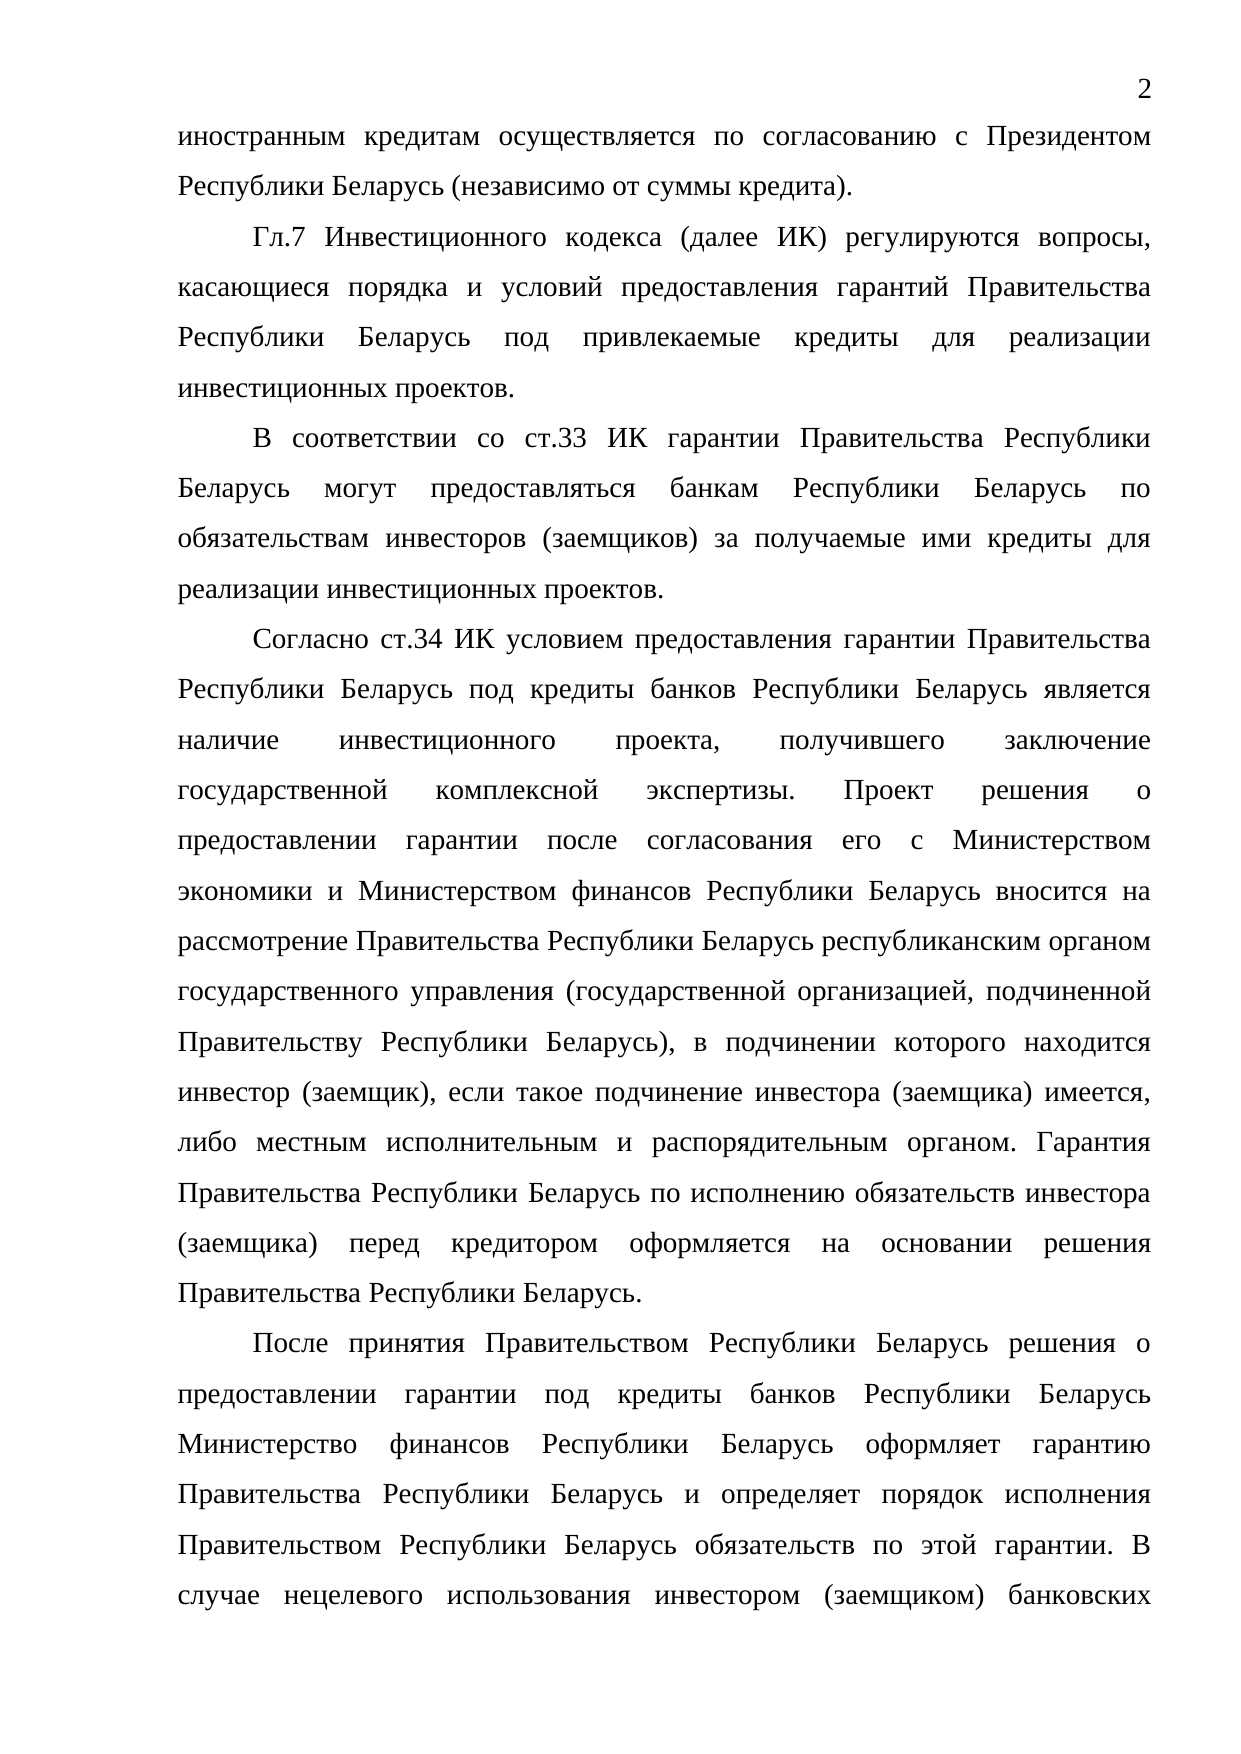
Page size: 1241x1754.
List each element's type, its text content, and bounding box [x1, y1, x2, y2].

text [177, 1326, 1152, 1611]
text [177, 118, 1152, 202]
text Гл.7 Инвестиционного кодекса (далее ИК) регулируются вопросы, касающиеся порядка и условий предоставления гарантий Правительства Республики Беларусь под привлекаемые кредиты для реализации инвестиционных проектов. [177, 219, 1152, 403]
text В соответствии со ст.33 ИК гарантии Правительства Республики Беларусь могут предоставляться банкам Республики Беларусь по обязательствам инвесторов (заемщиков) за получаемые ими кредиты для реализации инвестиционных проектов. [177, 420, 1152, 604]
text Согласно ст.34 ИК условием предоставления гарантии Правительства Республики Беларусь под кредиты банков Республики Беларусь является наличие инвестиционного проекта, получившего заключение государственной комплексной экспертизы. Проект решения о предоставлении гарантии после согласования его с Министерством экономики и Министерством финансов Республики Беларусь вносится на рассмотрение Правительства Республики Беларусь республиканским органом государственного управления (государственной организацией, подчиненной Правительству Республики Беларусь), в подчинении которого находится инвестор (заемщик), если такое подчинение инвестора (заемщика) имеется, либо местным исполнительным и распорядительным органом. Гарантия Правительства Республики Беларусь по исполнению обязательств инвестора (заемщика) перед кредитором оформляется на основании решения Правительства Республики Беларусь. [177, 621, 1152, 1309]
